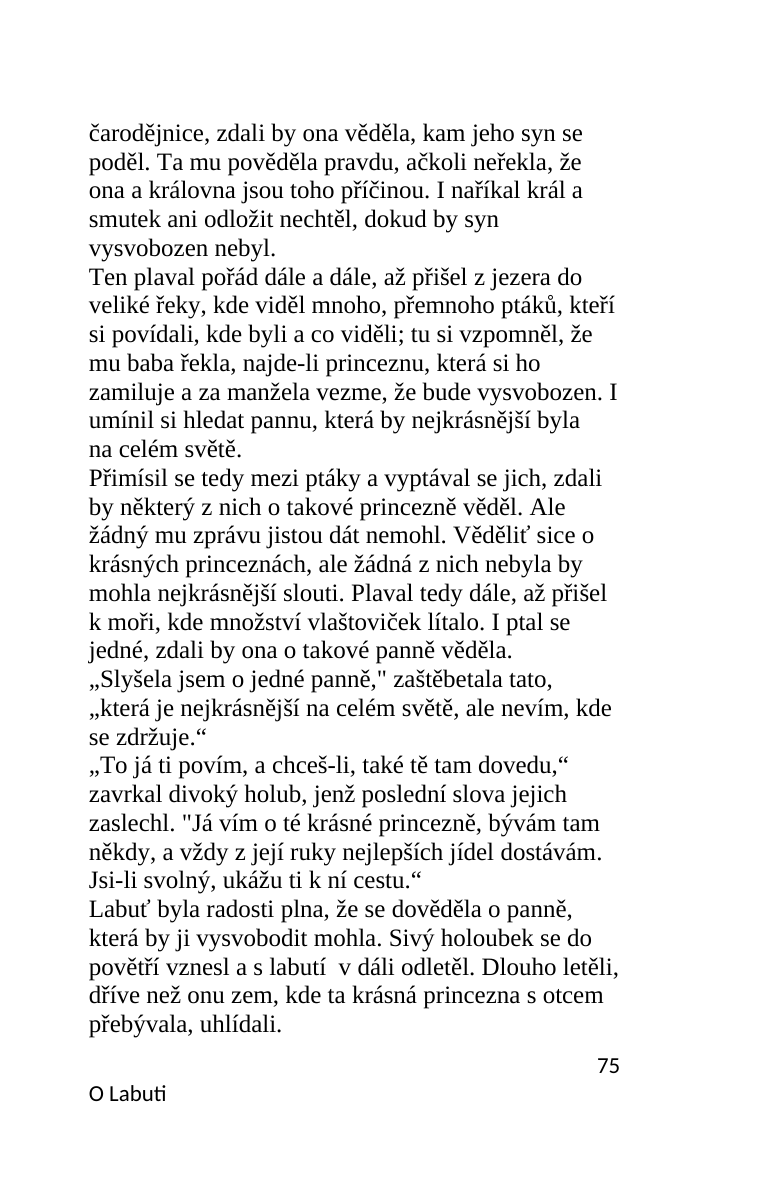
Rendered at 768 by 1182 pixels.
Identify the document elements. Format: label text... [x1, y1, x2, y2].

text Přimísil se tedy mezi ptáky a vyptával se jich, zdali by některý z nich o takové princezně věděl. Ale žádný mu zprávu jistou dát nemohl. Věděliť sice o krásných princeznách, ale žádná z nich nebyla by mohla nejkrásnější slouti. Plaval tedy dále, až přišel k moři, kde množství vlaštoviček lítalo. I ptal se jedné, zdali by ona o takové panně věděla. [89, 463, 620, 664]
text „Slyšela jsem o jedné panně," zaštěbetala tato, „která je nejkrásnější na celém světě, ale nevím, kde se zdržuje.“ [89, 664, 620, 751]
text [89, 118, 620, 262]
text „To já ti povím, a chceš-li, také tě tam dovedu,“ zavrkal divoký holub, jenž poslední slova jejich zaslechl. "Já vím o té krásné princezně, bývám tam někdy, a vždy z její ruky nejlepších jídel dostávám. Jsi-li svolný, ukážu ti k ní cestu.“ [89, 751, 620, 894]
text Ten plaval pořád dále a dále, až přišel z jezera do veliké řeky, kde viděl mnoho, přemnoho ptáků, kteří si povídali, kde byli a co viděli; tu si vzpomněl, že mu baba řekla, najde-li princeznu, která si ho zamiluje a za manžela vezme, že bude vysvobozen. I umínil si hledat pannu, která by nejkrásnější byla na celém světě. [89, 262, 620, 463]
text Labuť byla radosti plna, že se dověděla o panně, která by ji vysvobodit mohla. Sivý holoubek se do povětří vznesl a s labutí v dáli odletěl. Dlouho letěli, dříve než onu zem, kde ta krásná princezna s otcem přebývala, uhlídali. [89, 894, 620, 1038]
